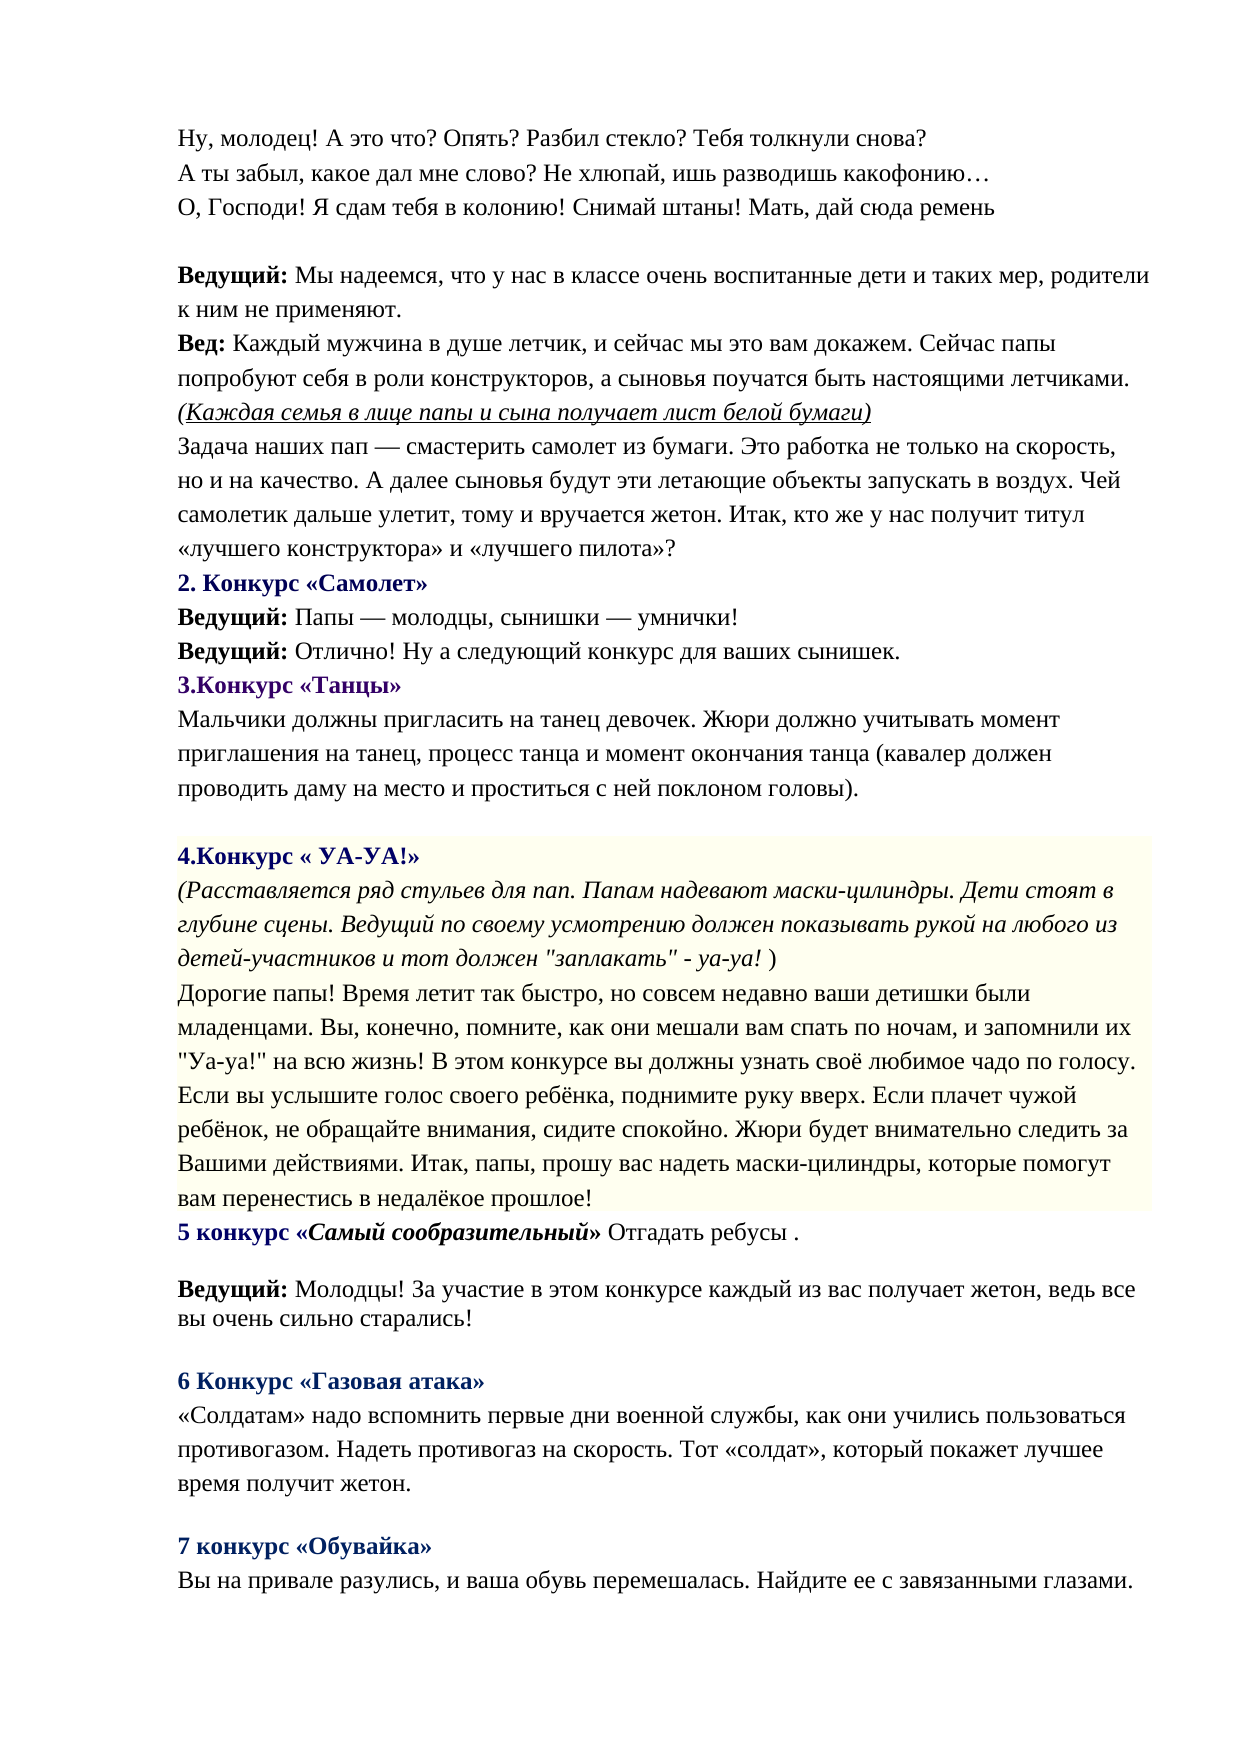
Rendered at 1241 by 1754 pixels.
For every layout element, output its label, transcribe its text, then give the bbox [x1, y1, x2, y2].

text 7 конкурс «Обувайка» [177, 1531, 1152, 1560]
text 5 конкурс «Самый сообразительный» Отгадать ребусы . [177, 1211, 1152, 1246]
text 3.Конкурс «Танцы» [177, 665, 1152, 699]
text Ведущий: Отлично! Ну а следующий конкурс для ваших сынишек. [177, 631, 1152, 665]
text «Солдатам» надо вспомнить первые дни военной службы, как они учились пользоваться противогазом. Надеть противогаз на скорость. Тот «солдат», который покажет лучшее время получит жетон. [177, 1395, 1152, 1497]
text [177, 118, 1152, 221]
text Мальчики должны пригласить на танец девочек. Жюри должно учитывать момент приглашения на танец, процесс танца и момент окончания танца (кавалер должен проводить даму на место и проститься с ней поклоном головы). [177, 699, 1152, 836]
text Вы на привале разулись, и ваша обувь перемешалась. Найдите ее с завязанными глазами. [177, 1560, 1152, 1594]
text Вед: Каждый мужчина в душе летчик, и сейчас мы это вам докажем. Сейчас папы попробуют себя в роли конструкторов, а сыновья поучатся быть настоящими летчиками. (Каждая семья в лице папы и сына получает лист белой бумаги) Задача наших пап — смастерить самолет из бумаги. Это работка не только на скорость, но и на качество. А далее сыновья будут эти летающие объекты запускать в воздух. Чей самолетик дальше улетит, тому и вручается жетон. Итак, кто же у нас получит титул «лучшего конструктора» и «лучшего пилота»? 2. Конкурс «Самолет» Ведущий: Папы — молодцы, сынишки — умнички! [177, 323, 1152, 631]
text Ведущий: Молодцы! За участие в этом конкурсе каждый из вас получает жетон, ведь все вы очень сильно старались! [177, 1246, 1152, 1332]
text Ведущий: Мы надеемся, что у нас в классе очень воспитанные дети и таких мер, родители к ним не применяют. [177, 221, 1152, 323]
text 4.Конкурс « УА-УА!» (Расставляется ряд стульев для пап. Папам надевают маски-цилиндры. Дети стоят в глубине сцены. Ведущий по своему усмотрению должен показывать рукой на любого из детей-участников и тот должен "заплакать" - уа-уа! ) Дорогие папы! Время летит так быстро, но совсем недавно ваши детишки были младенцами. Вы, конечно, помните, как они мешали вам спать по ночам, и запомнили их "Уа-уа!" на всю жизнь! В этом конкурсе вы должны узнать своё любимое чадо по голосу. Если вы услышите голос своего ребёнка, поднимите руку вверх. Если плачет чужой ребёнок, не обращайте внимания, сидите спокойно. Жюри будет внимательно следить за Вашими действиями. Итак, папы, прошу вас надеть маски-цилиндры, которые помогут вам перенестись в недалёкое прошлое! [177, 836, 1152, 1211]
text 6 Конкурс «Газовая атака» [177, 1361, 1152, 1395]
